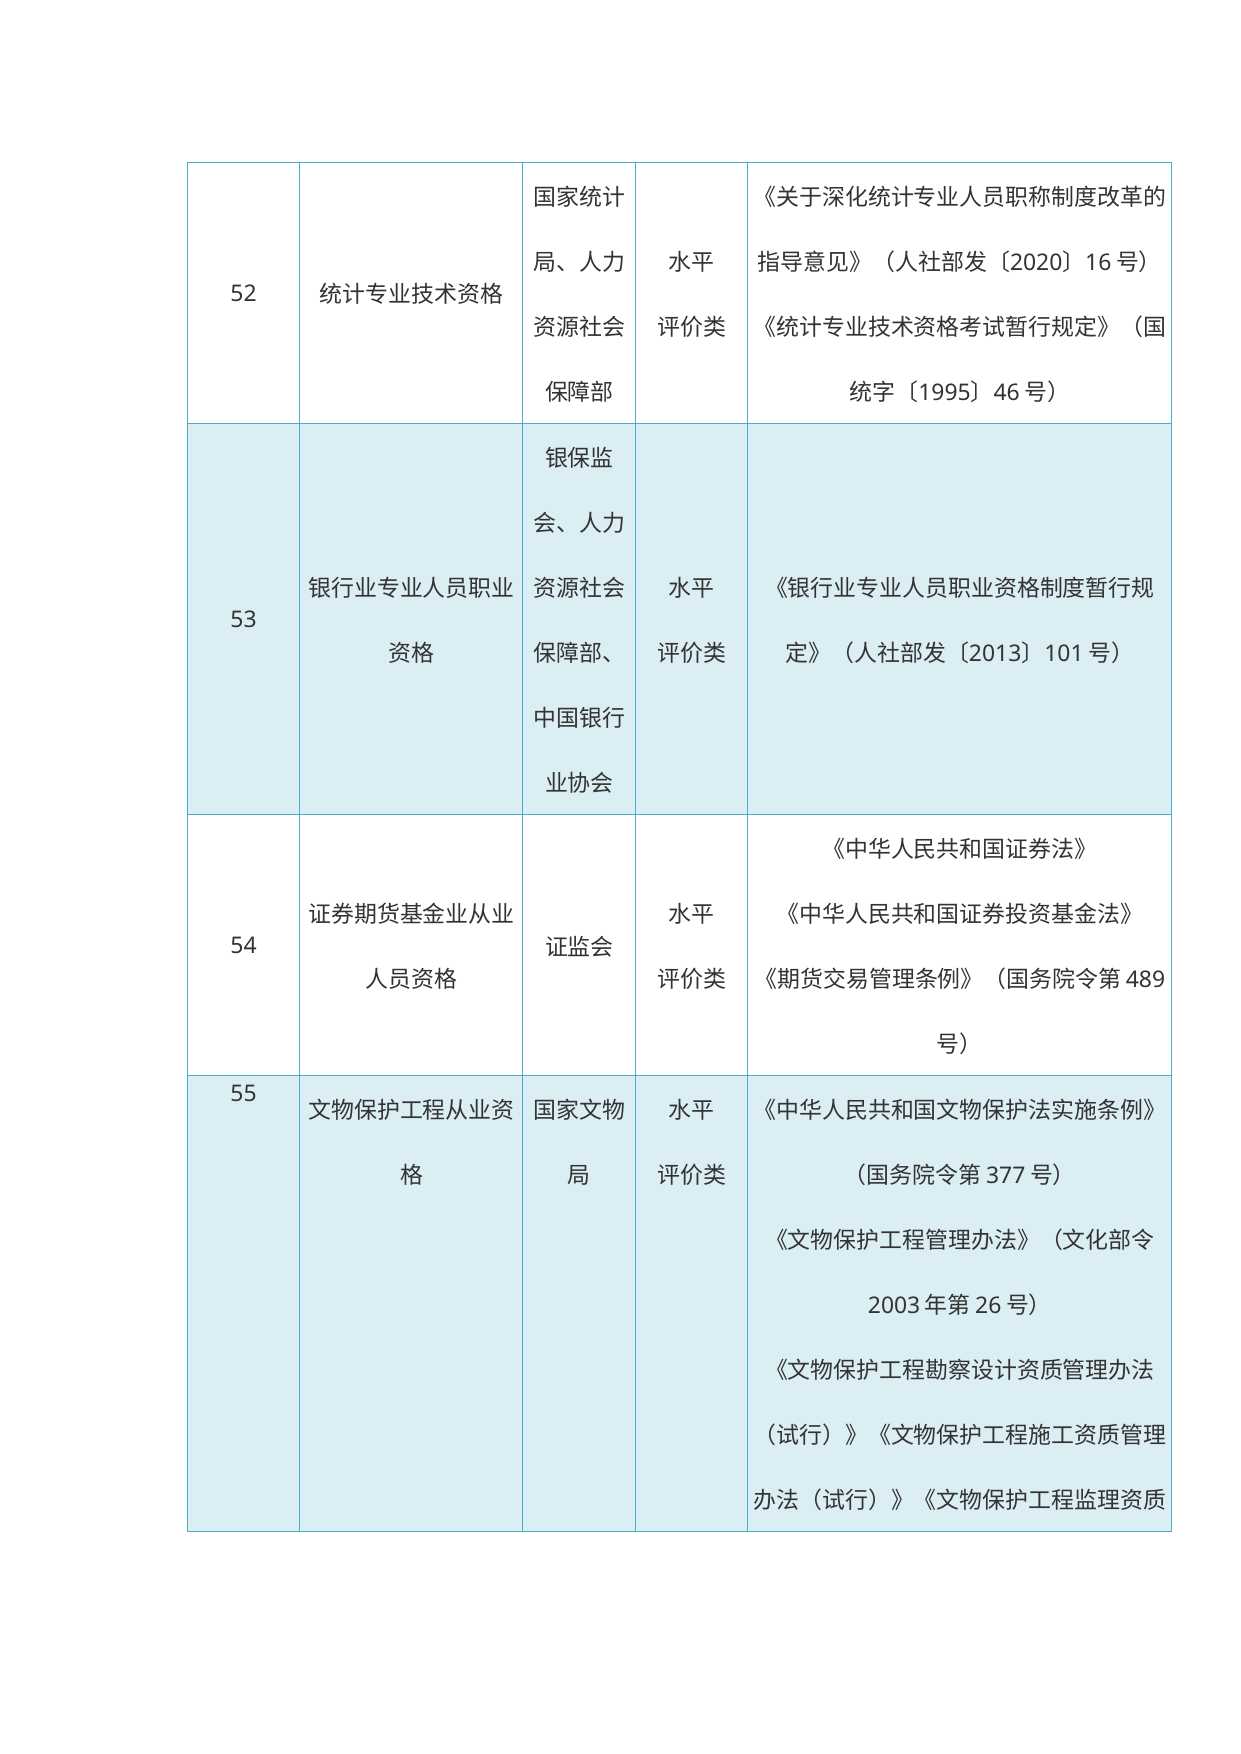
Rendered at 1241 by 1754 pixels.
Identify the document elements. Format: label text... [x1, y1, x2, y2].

table_cell 《中华人民共和国证券法》 《中华人民共和国证券投资基金法》 《期货交易管理条例》（国务院令第489号） [748, 815, 1171, 1075]
table_cell 水平 评价类 [636, 163, 747, 423]
table_cell 银行业专业人员职业资格 [300, 424, 522, 814]
table_cell 水平 评价类 [636, 1076, 747, 1531]
table_cell 统计专业技术资格 [300, 163, 522, 423]
table_cell 国家统计局、人力资源社会保障部 [523, 163, 635, 423]
table_cell 证券期货基金业从业人员资格 [300, 815, 522, 1075]
table_cell 国家文物局 [523, 1076, 635, 1531]
table_cell 文物保护工程从业资格 [300, 1076, 522, 1531]
table_cell 《关于深化统计专业人员职称制度改革的指导意见》（人社部发〔2020〕16号） 《统计专业技术资格考试暂行规定》（国统字〔1995〕46号） [748, 163, 1171, 423]
table_cell 银保监会、人力资源社会保障部、中国银行业协会 [523, 424, 635, 814]
table_cell 水平 评价类 [636, 424, 747, 814]
table_cell 水平 评价类 [636, 815, 747, 1075]
table_cell 54 [188, 815, 299, 1075]
table_cell 55 [188, 1076, 299, 1531]
table_cell 《银行业专业人员职业资格制度暂行规定》（人社部发〔2013〕101号） [748, 424, 1171, 814]
table_cell 证监会 [523, 815, 635, 1075]
table_cell 53 [188, 424, 299, 814]
table_cell 52 [188, 163, 299, 423]
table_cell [748, 1076, 1171, 1531]
